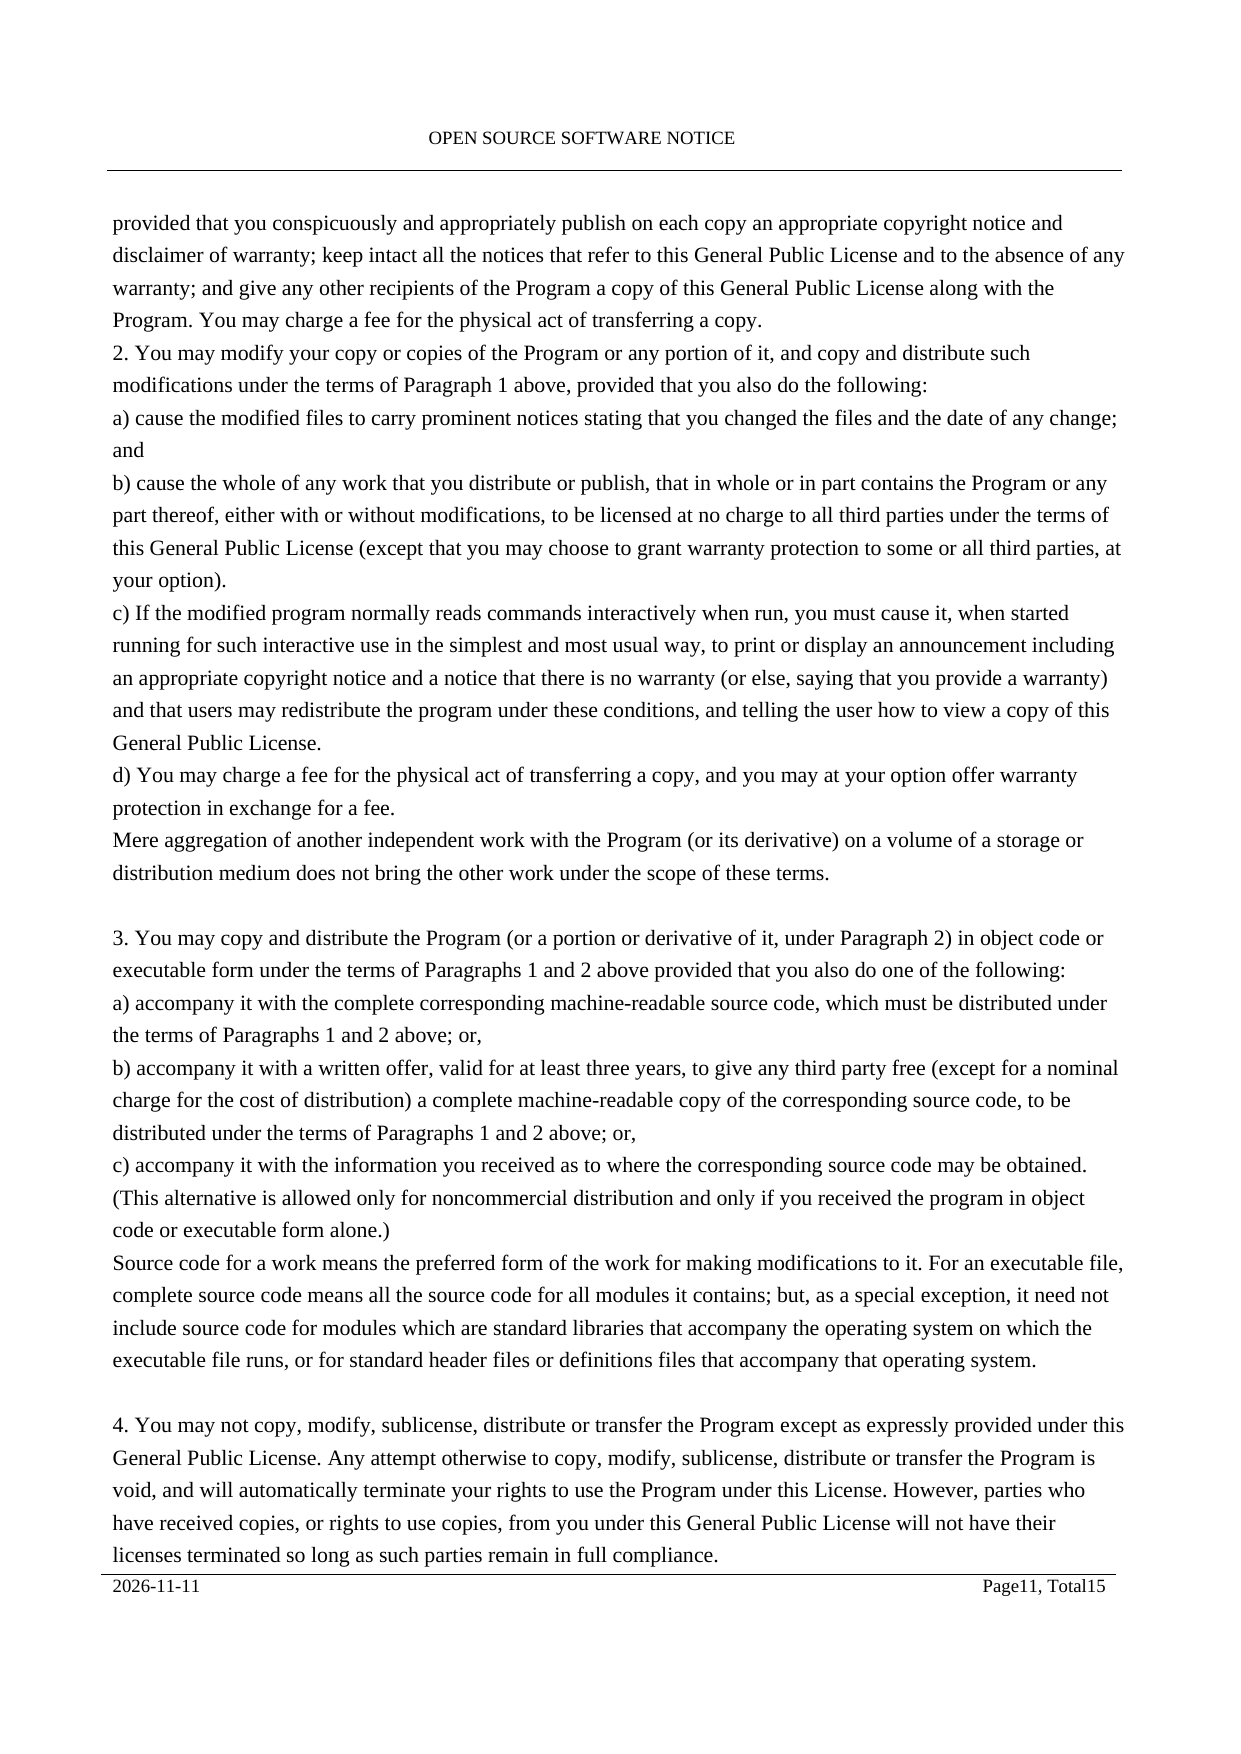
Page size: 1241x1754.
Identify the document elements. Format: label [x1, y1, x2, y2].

text [112, 206, 1128, 1571]
